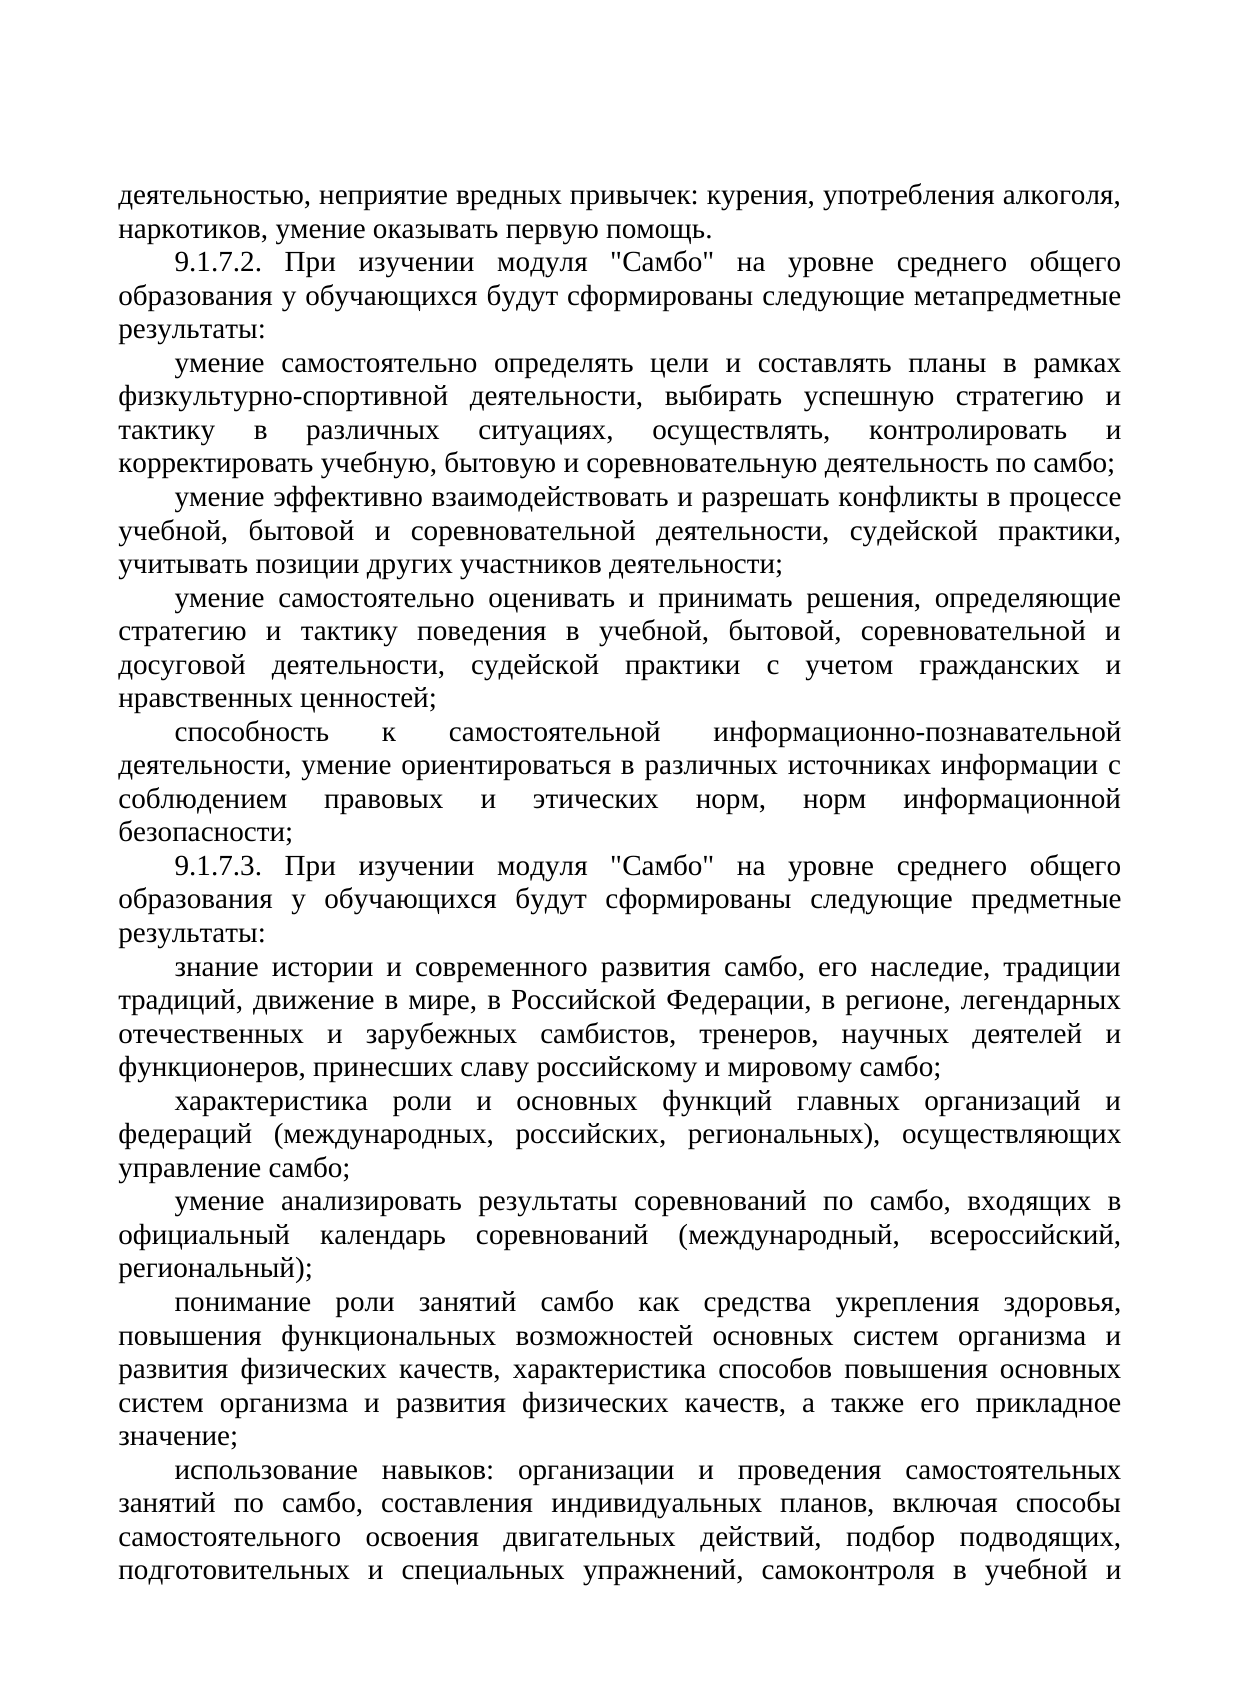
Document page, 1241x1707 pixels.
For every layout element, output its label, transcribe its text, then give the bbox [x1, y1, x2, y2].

text 9.1.7.2. При изучении модуля "Самбо" на уровне среднего общего образования у обучающихся будут сформированы следующие метапредметные результаты: [118, 244, 1122, 345]
text способность к самостоятельной информационно-познавательной деятельности, умение ориентироваться в различных источниках информации с соблюдением правовых и этических норм, норм информационной безопасности; [118, 714, 1122, 848]
text умение анализировать результаты соревнований по самбо, входящих в официальный календарь соревнований (международный, всероссийский, региональный); [118, 1183, 1122, 1284]
text 9.1.7.3. При изучении модуля "Самбо" на уровне среднего общего образования у обучающихся будут сформированы следующие предметные результаты: [118, 848, 1122, 949]
text умение самостоятельно определять цели и составлять планы в рамках физкультурно-спортивной деятельности, выбирать успешную стратегию и тактику в различных ситуациях, осуществлять, контролировать и корректировать учебную, бытовую и соревновательную деятельность по самбо; [118, 345, 1122, 479]
text умение самостоятельно оценивать и принимать решения, определяющие стратегию и тактику поведения в учебной, бытовой, соревновательной и досуговой деятельности, судейской практики с учетом гражданских и нравственных ценностей; [118, 580, 1122, 714]
text понимание роли занятий самбо как средства укрепления здоровья, повышения функциональных возможностей основных систем организма и развития физических качеств, характеристика способов повышения основных систем организма и развития физических качеств, а также его прикладное значение; [118, 1284, 1122, 1452]
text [118, 1452, 1122, 1586]
text умение эффективно взаимодействовать и разрешать конфликты в процессе учебной, бытовой и соревновательной деятельности, судейской практики, учитывать позиции других участников деятельности; [118, 479, 1122, 580]
text характеристика роли и основных функций главных организаций и федераций (международных, российских, региональных), осуществляющих управление самбо; [118, 1083, 1122, 1183]
text знание истории и современного развития самбо, его наследие, традиции традиций, движение в мире, в Российской Федерации, в регионе, легендарных отечественных и зарубежных самбистов, тренеров, научных деятелей и функционеров, принесших славу российскому и мировому самбо; [118, 949, 1122, 1083]
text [118, 177, 1122, 244]
